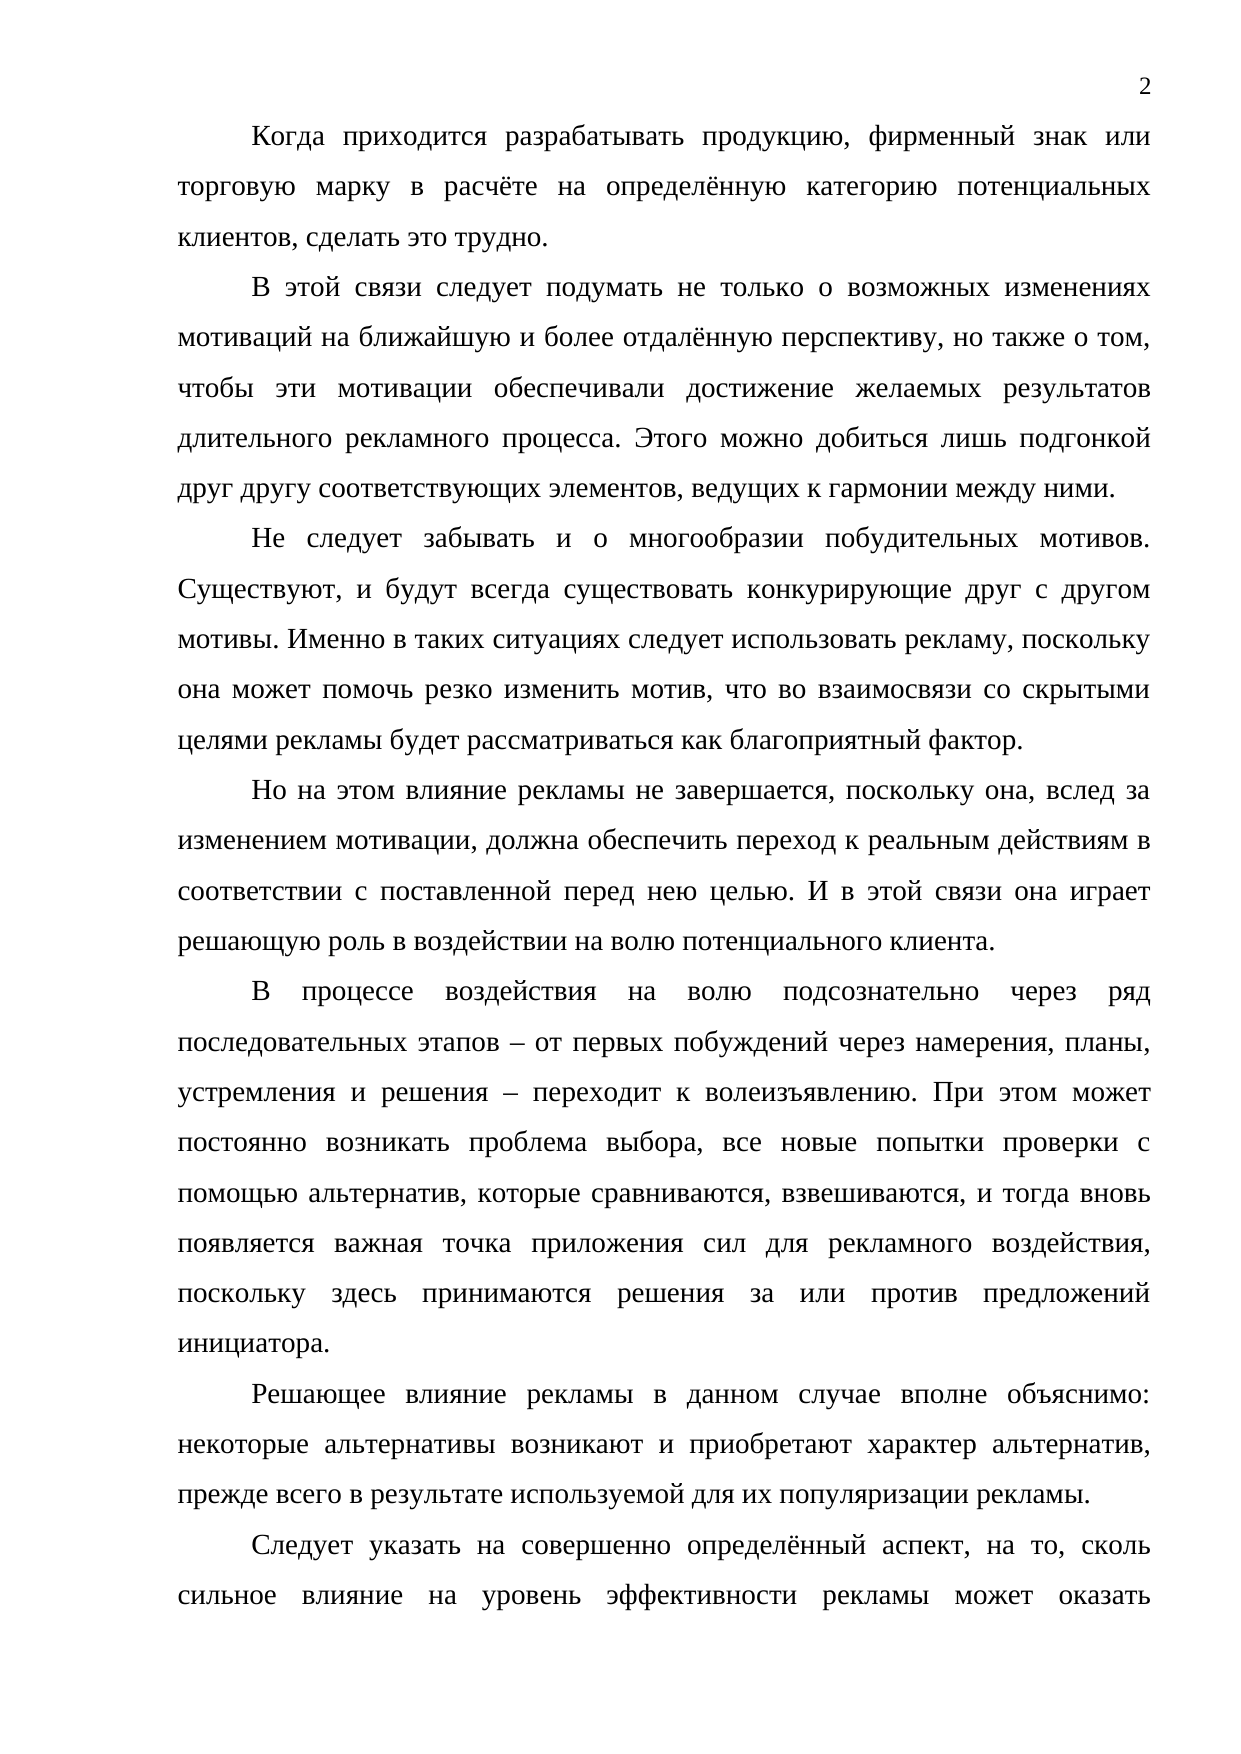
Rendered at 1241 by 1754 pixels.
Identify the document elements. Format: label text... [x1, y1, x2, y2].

text Но на этом влияние рекламы не завершается, поскольку она, вслед за изменением мотивации, должна обеспечить переход к реальным действиям в соответствии с поставленной перед нею целью. И в этой связи она играет решающую роль в воздействии на волю потенциального клиента. [177, 772, 1152, 957]
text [177, 1527, 1152, 1611]
text В процессе воздействия на волю подсознательно через ряд последовательных этапов – от первых побуждений через намерения, планы, устремления и решения – переходит к волеизъявлению. При этом может постоянно возникать проблема выбора, все новые попытки проверки с помощью альтернатив, которые сравниваются, взвешиваются, и тогда вновь появляется важная точка приложения сил для рекламного воздействия, поскольку здесь принимаются решения за или против предложений инициатора. [177, 973, 1152, 1359]
text Когда приходится разрабатывать продукцию, фирменный знак или торговую марку в расчёте на определённую категорию потенциальных клиентов, сделать это трудно. [177, 118, 1152, 252]
text Не следует забывать и о многообразии побудительных мотивов. Существуют, и будут всегда существовать конкурирующие друг с другом мотивы. Именно в таких ситуациях следует использовать рекламу, поскольку она может помочь резко изменить мотив, что во взаимосвязи со скрытыми целями рекламы будет рассматриваться как благоприятный фактор. [177, 521, 1152, 755]
text Решающее влияние рекламы в данном случае вполне объяснимо: некоторые альтернативы возникают и приобретают характер альтернатив, прежде всего в результате используемой для их популяризации рекламы. [177, 1376, 1152, 1510]
text В этой связи следует подумать не только о возможных изменениях мотиваций на ближайшую и более отдалённую перспективу, но также о том, чтобы эти мотивации обеспечивали достижение желаемых результатов длительного рекламного процесса. Этого можно добиться лишь подгонкой друг другу соответствующих элементов, ведущих к гармонии между ними. [177, 269, 1152, 504]
